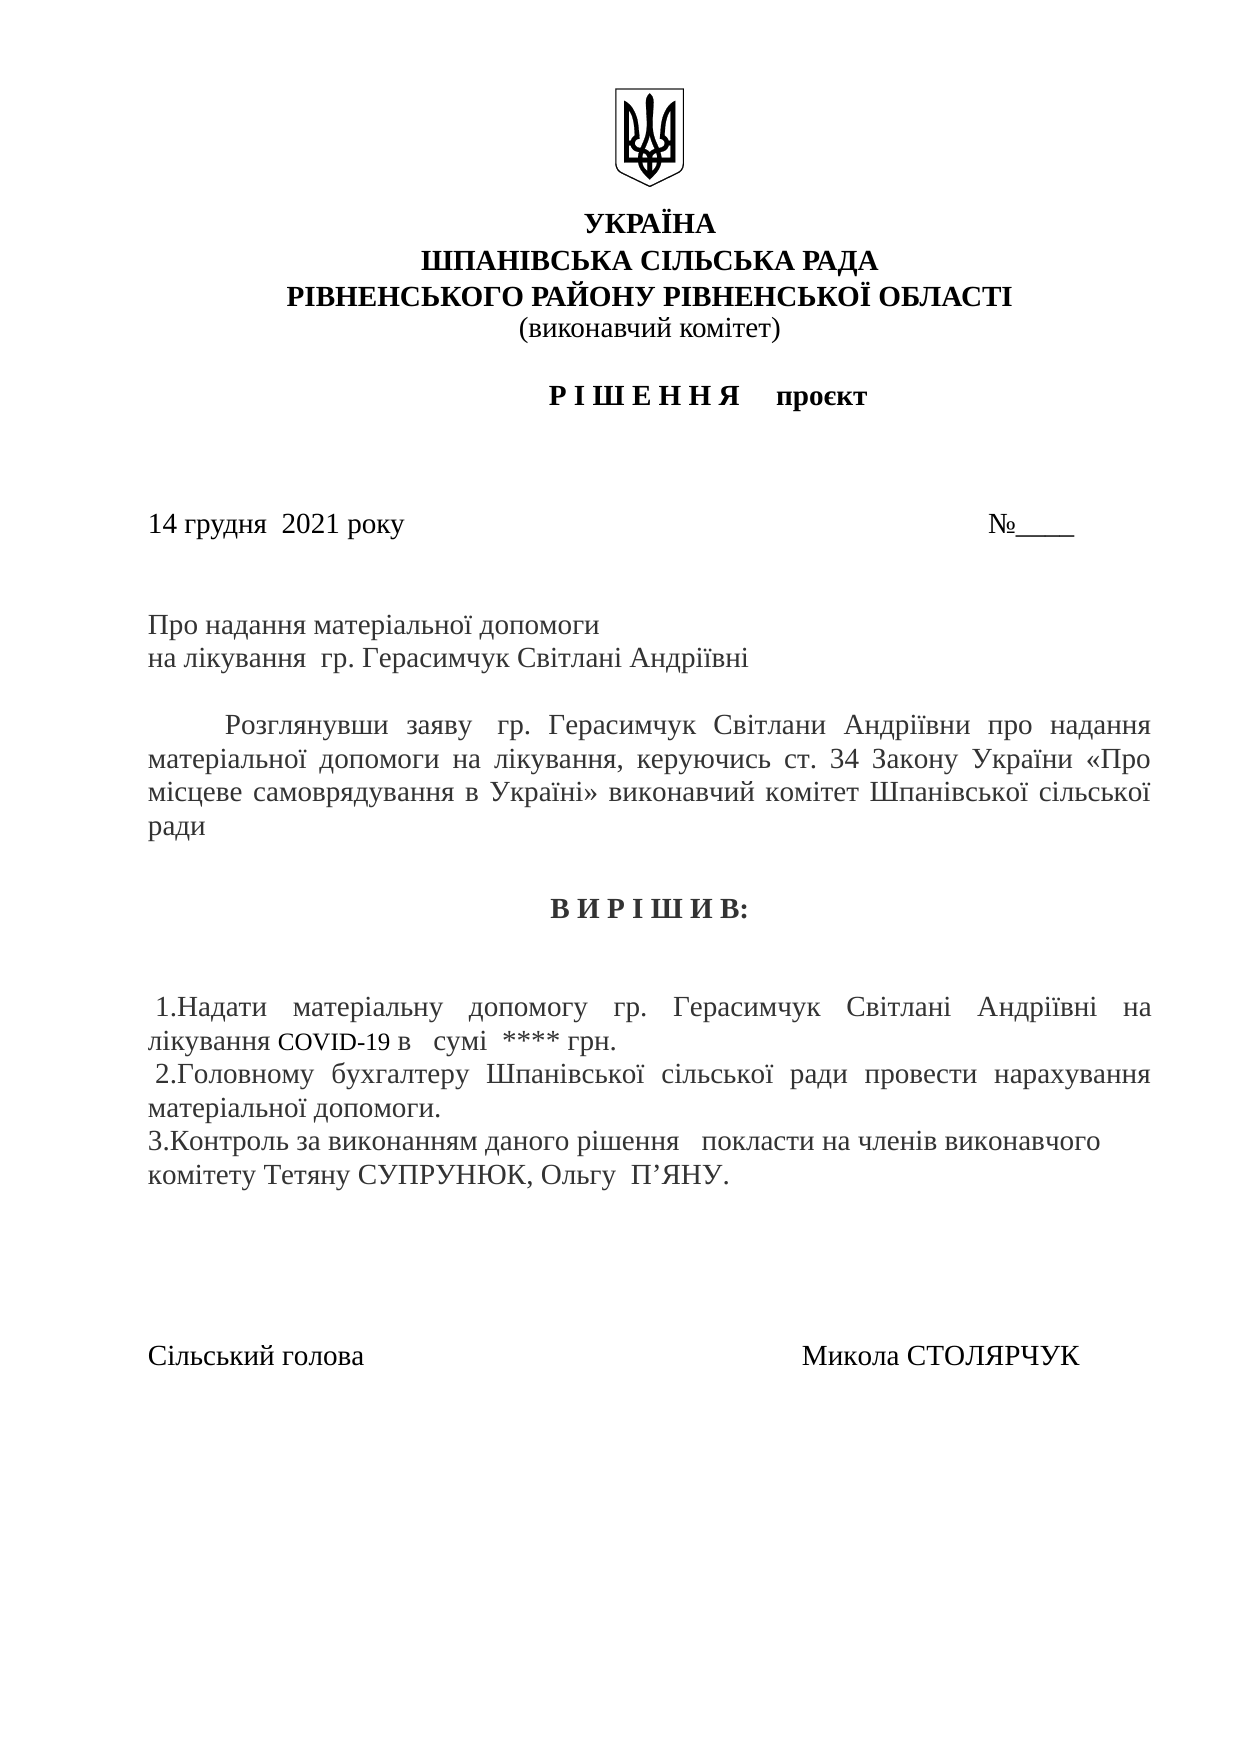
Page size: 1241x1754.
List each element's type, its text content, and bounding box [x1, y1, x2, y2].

text (виконавчий комітет) [148, 311, 1152, 344]
text 14 грудня 2021 року №____ [148, 506, 1152, 540]
text РІВНЕНСЬКОГО РАЙОНУ РІВНЕНСЬКОЇ ОБЛАСТІ [148, 288, 1152, 311]
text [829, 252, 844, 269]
text ШПАНІВСЬКА сільська рада [856, 252, 1152, 275]
text Україна [148, 206, 1152, 240]
text Сільський голова Микола СТОЛЯРЧУК [148, 1338, 1152, 1371]
text Про надання матеріальної допомоги [148, 607, 1152, 640]
text ШПАНІВСЬКА сільська рада [148, 252, 838, 275]
text 3.Контроль за виконанням даного рішення покласти на членів виконавчого комітету Тетяну СУПРУНЮК, Ольгу П’ЯНУ. [148, 1123, 1152, 1190]
text 1.Надати матеріальну допомогу гр. Герасимчук Світлані Андріївні на лікування COVID-19 в сумі **** грн. [148, 989, 1152, 1056]
text Розглянувши заяву гр. Герасимчук Світлани Андріївни про надання матеріальної допомоги на лікування, керуючись ст. 34 Закону України «Про місцеве самоврядування в Україні» виконавчий комітет Шпанівської сільської ради [148, 707, 1152, 842]
text на лікування гр. Герасимчук Світлані Андріївні [148, 640, 1152, 674]
text В И Р І Ш И В: [148, 891, 1152, 924]
text Р І Ш Е Н Н Я проєкт [148, 378, 1152, 411]
text 2.Головному бухгалтеру Шпанівської сільської ради провести нарахування матеріальної допомоги. [148, 1056, 1152, 1123]
